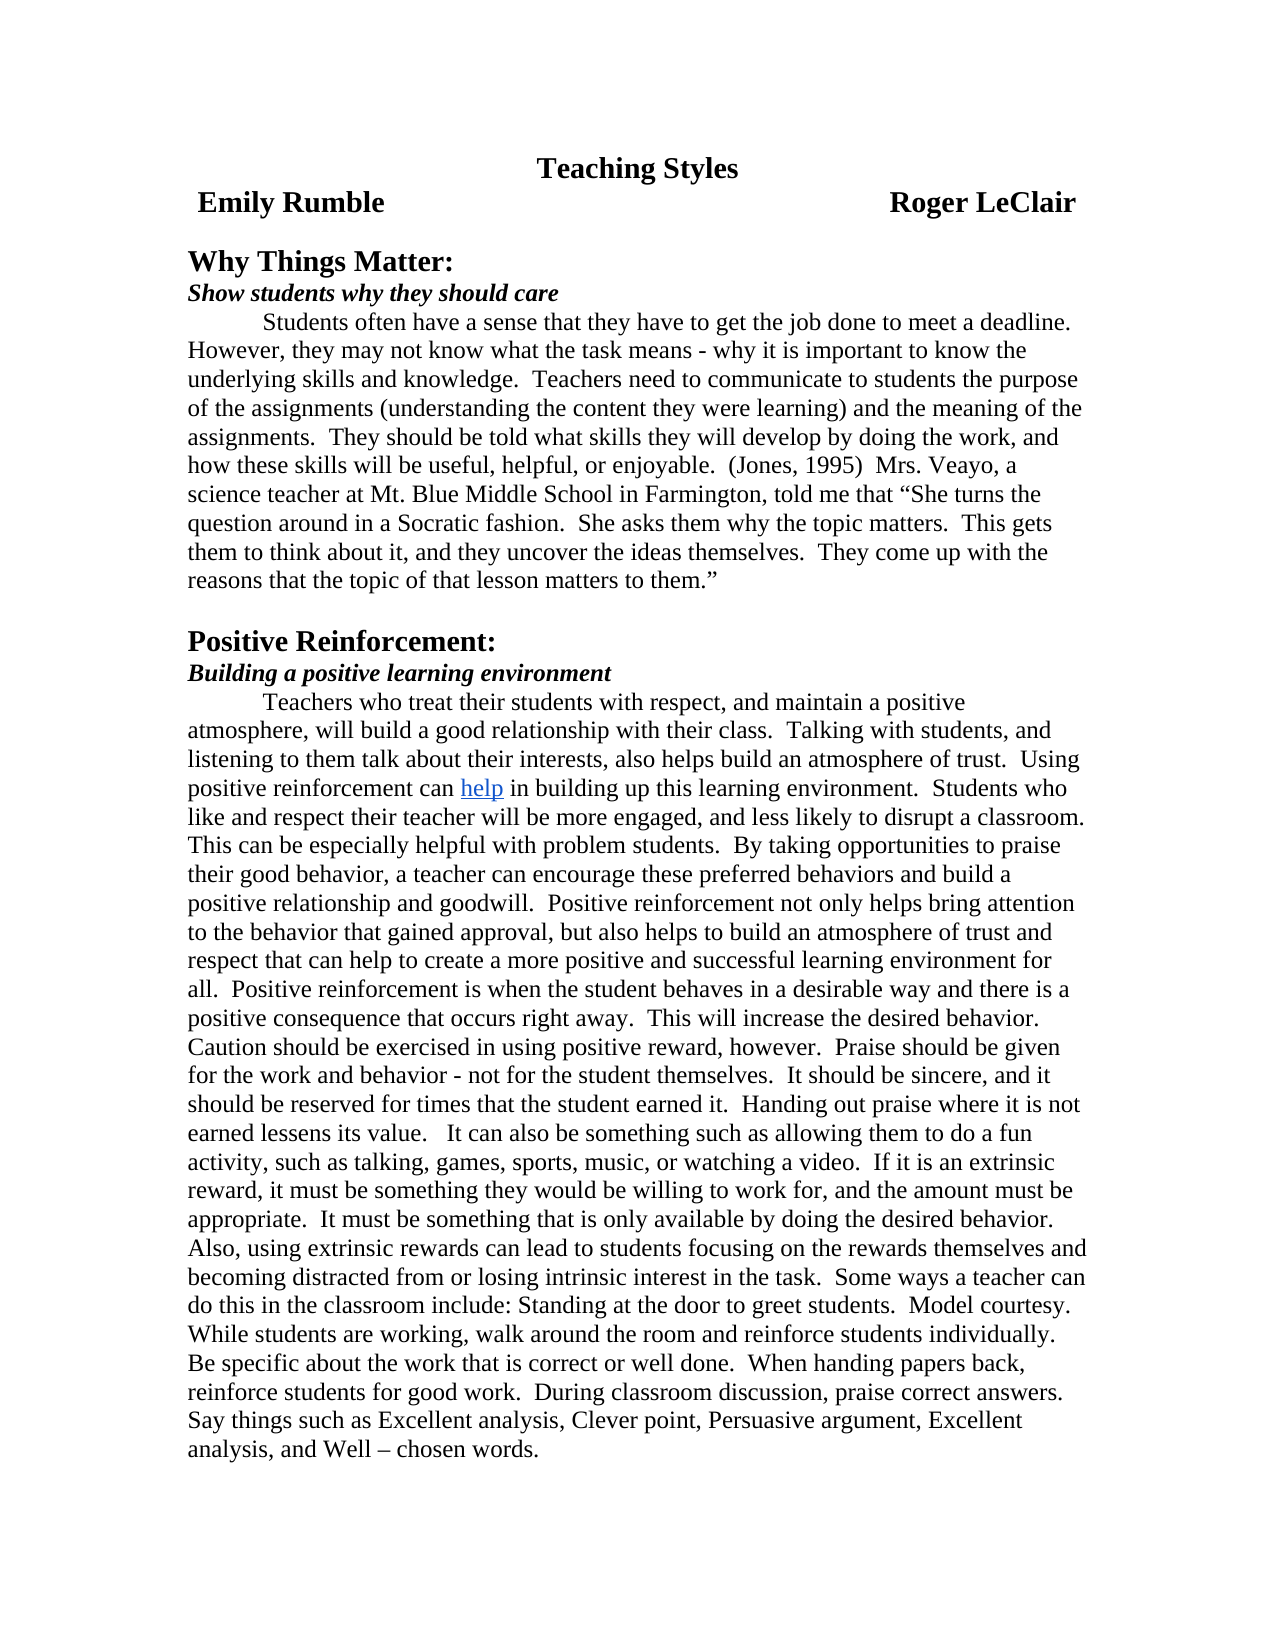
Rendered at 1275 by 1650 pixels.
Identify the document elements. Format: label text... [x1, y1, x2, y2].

text Why Things Matter: [187, 243, 1087, 278]
text Building a positive learning environment [187, 658, 1087, 687]
text Teaching Styles [187, 150, 1087, 185]
text Students often have a sense that they have to get the job done to meet a deadline. However, they may not know what the task means - why it is important to know the underlying skills and knowledge. Teachers need to communicate to students the purpose of the assignments (understanding the content they were learning) and the meaning of the assignments. They should be told what skills they will develop by doing the work, and how these skills will be useful, helpful, or enjoyable. (Jones, 1995) Mrs. Veayo, a science teacher at Mt. Blue Middle School in Farmington, told me that “She turns the question around in a Socratic fashion. She asks them why the topic matters. This gets them to think about it, and they uncover the ideas themselves. They come up with the reasons that the topic of that lesson matters to them.” [187, 307, 1087, 594]
text Positive Reinforcement: [187, 623, 1087, 658]
text Emily Rumble Roger LeClair [187, 185, 1087, 219]
text Teachers who treat their students with respect, and maintain a positive atmosphere, will build a good relationship with their class. Talking with students, and listening to them talk about their interests, also helps build an atmosphere of trust. Using positive reinforcement can help in building up this learning environment. Students who like and respect their teacher will be more engaged, and less likely to disrupt a classroom. This can be especially helpful with problem students. By taking opportunities to praise their good behavior, a teacher can encourage these preferred behaviors and build a positive relationship and goodwill. Positive reinforcement not only helps bring attention to the behavior that gained approval, but also helps to build an atmosphere of trust and respect that can help to create a more positive and successful learning environment for all. Positive reinforcement is when the student behaves in a desirable way and there is a positive consequence that occurs right away. This will increase the desired behavior. Caution should be exercised in using positive reward, however. Praise should be given for the work and behavior - not for the student themselves. It should be sincere, and it should be reserved for times that the student earned it. Handing out praise where it is not earned lessens its value. It can also be something such as allowing them to do a fun activity, such as talking, games, sports, music, or watching a video. If it is an extrinsic reward, it must be something they would be willing to work for, and the amount must be appropriate. It must be something that is only available by doing the desired behavior. Also, using extrinsic rewards can lead to students focusing on the rewards themselves and becoming distracted from or losing intrinsic interest in the task. Some ways a teacher can do this in the classroom include: Standing at the door to greet students. Model courtesy. While students are working, walk around the room and reinforce students individually. Be specific about the work that is correct or well done. When handing papers back, reinforce students for good work. During classroom discussion, praise correct answers. Say things such as Excellent analysis, Clever point, Persuasive argument, Excellent analysis, and Well – chosen words. [187, 687, 1087, 1463]
text Show students why they should care [187, 278, 1087, 307]
